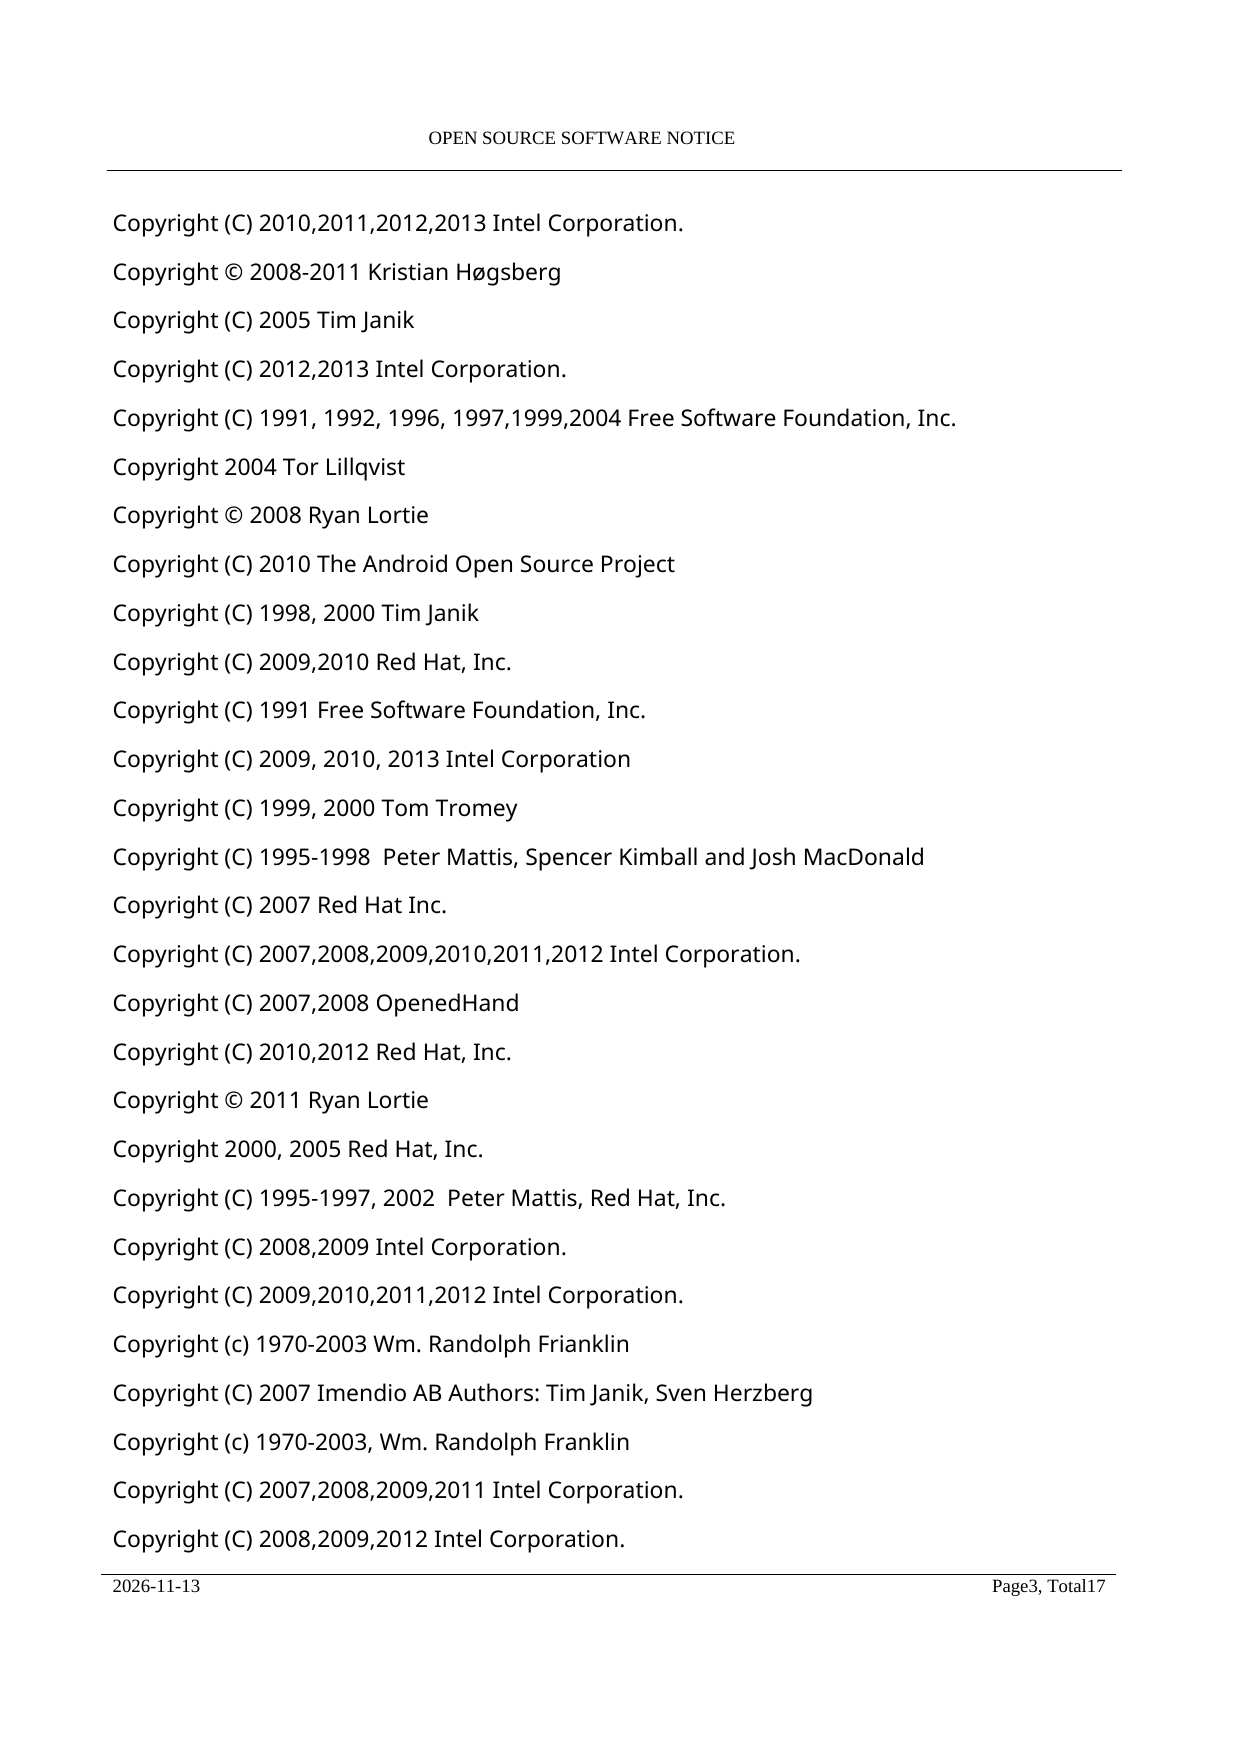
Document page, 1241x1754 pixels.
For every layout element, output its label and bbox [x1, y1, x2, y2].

text [112, 206, 1128, 1555]
